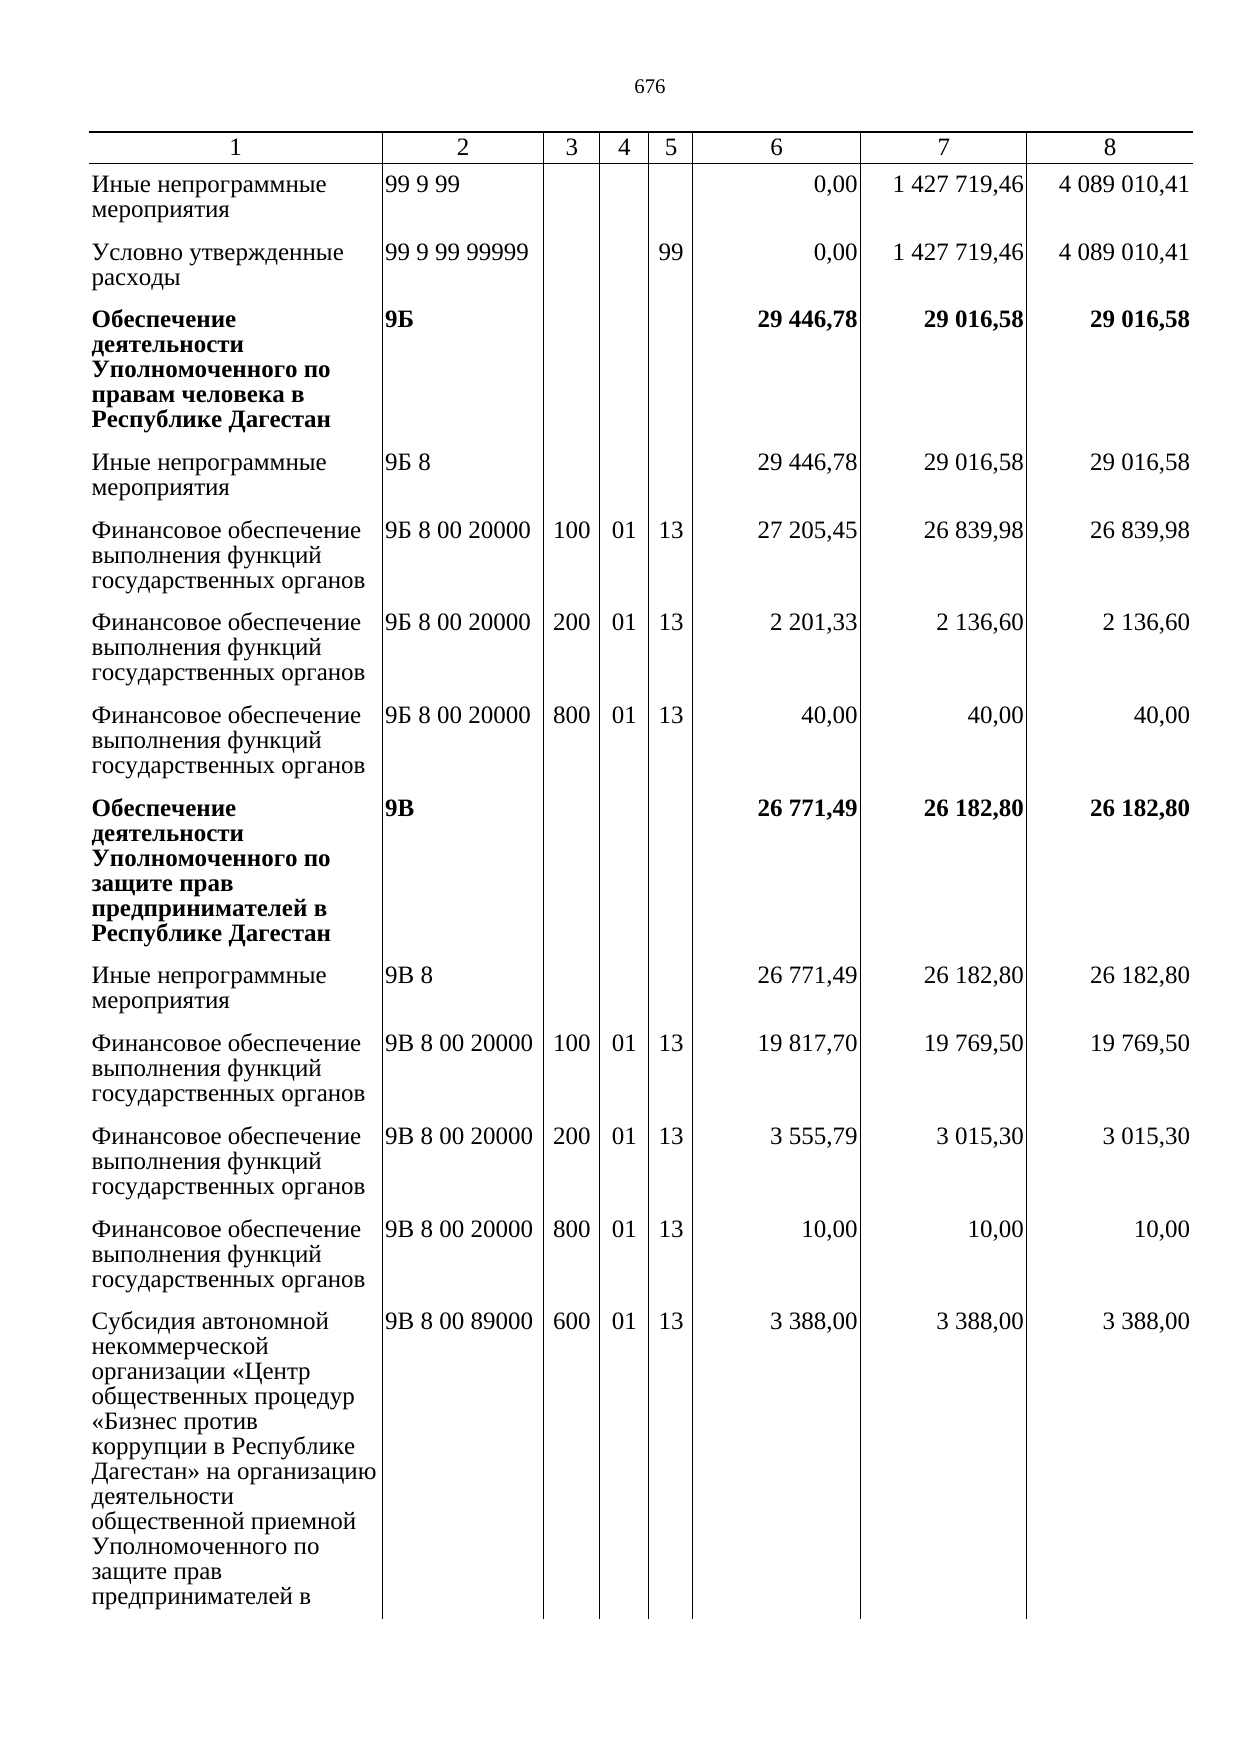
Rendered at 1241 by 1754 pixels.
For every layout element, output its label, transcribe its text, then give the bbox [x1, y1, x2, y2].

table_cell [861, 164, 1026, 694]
table_header 5 [649, 133, 692, 163]
table_header 7 [861, 133, 1026, 163]
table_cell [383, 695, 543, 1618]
table_header 4 [600, 133, 648, 163]
table_header 6 [693, 133, 860, 163]
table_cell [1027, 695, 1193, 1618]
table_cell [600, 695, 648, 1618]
table_header 2 [383, 133, 543, 163]
table_header 3 [544, 133, 599, 163]
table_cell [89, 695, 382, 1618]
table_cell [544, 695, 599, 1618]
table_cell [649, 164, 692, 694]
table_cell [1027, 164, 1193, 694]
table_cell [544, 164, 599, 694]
table_header 1 [89, 133, 382, 163]
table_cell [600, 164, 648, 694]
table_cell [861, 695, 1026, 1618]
table_header 8 [1027, 133, 1193, 163]
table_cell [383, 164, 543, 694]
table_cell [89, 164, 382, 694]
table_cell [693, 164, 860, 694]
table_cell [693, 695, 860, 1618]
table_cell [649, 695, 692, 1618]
